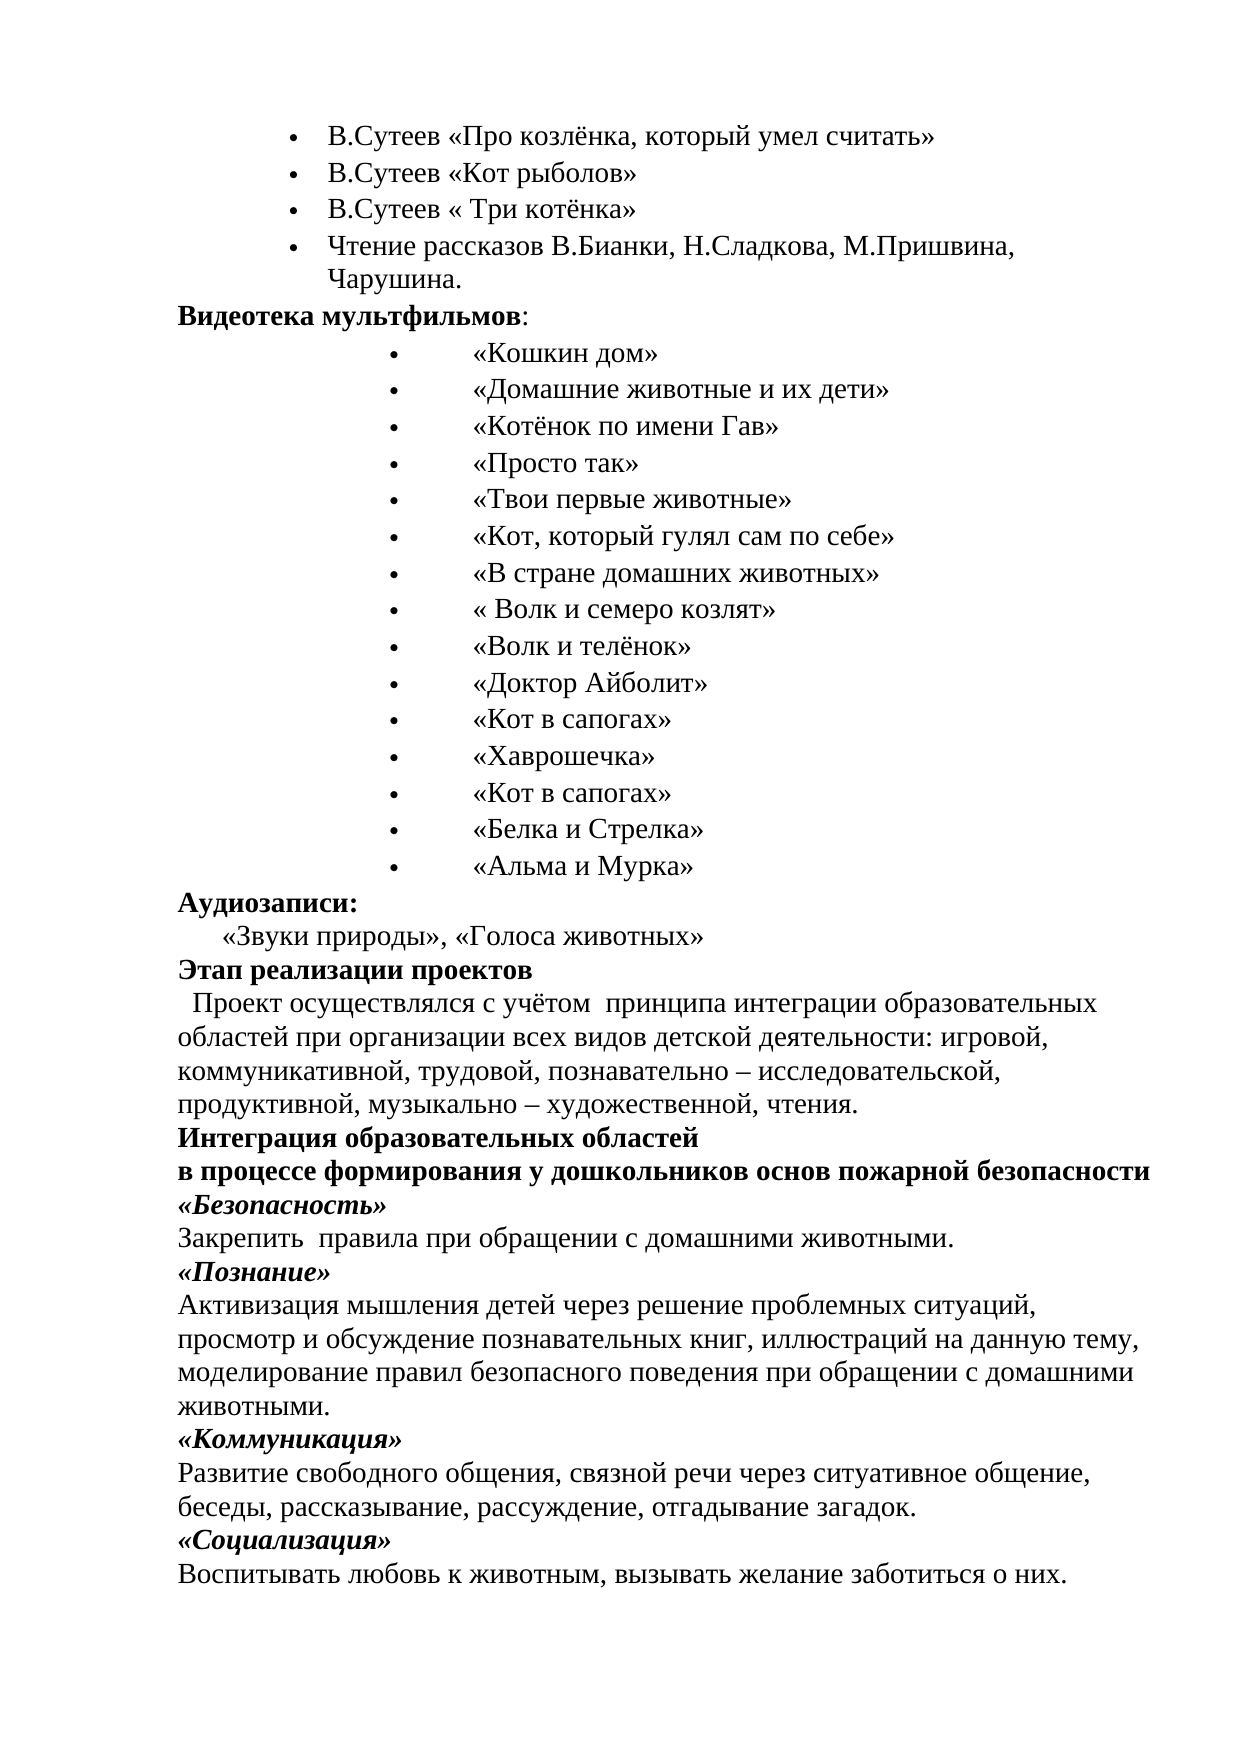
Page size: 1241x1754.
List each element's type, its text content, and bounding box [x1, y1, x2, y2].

text Развитие свободного общения, связной речи через ситуативное общение, беседы, рассказывание, рассуждение, отгадывание загадок. [177, 1455, 1152, 1522]
list «Волк и телёнок» [297, 628, 1152, 662]
text Видеотека мультфильмов: [177, 298, 1152, 332]
list В.Сутеев «Про козлёнка, который умел считать» [290, 118, 1152, 152]
list «Белка и Стрелка» [297, 812, 1152, 845]
list «В стране домашних животных» [297, 555, 1152, 588]
text Этап реализации проектов [177, 952, 1152, 986]
list «Кот в сапогах» [297, 775, 1152, 808]
list «Просто так» [297, 445, 1152, 478]
text «Познание» [177, 1254, 1152, 1287]
list «Доктор Айболит» [297, 665, 1152, 698]
text Интеграция образовательных областей [177, 1120, 1152, 1153]
list « Волк и семеро козлят» [297, 592, 1152, 625]
list «Кот, который гулял сам по себе» [297, 518, 1152, 552]
list «Твои первые животные» [297, 482, 1152, 515]
list Чтение рассказов В.Бианки, Н.Сладкова, М.Пришвина, Чарушина. [290, 228, 1152, 295]
text Закрепить правила при обращении с домашними животными. [177, 1220, 1152, 1254]
list В.Сутеев «Кот рыболов» [290, 155, 1152, 188]
text «Звуки природы», «Голоса животных» [222, 918, 1152, 952]
text «Безопасность» [177, 1187, 1152, 1220]
text «Социализация» [177, 1522, 1152, 1556]
text Аудиозаписи: [177, 885, 1152, 918]
list «Кошкин дом» [297, 335, 1152, 368]
text в процессе формирования у дошкольников основ пожарной безопасности [177, 1153, 1152, 1187]
list «Кот в сапогах» [297, 702, 1152, 735]
text Воспитывать любовь к животным, вызывать желание заботиться о них. [177, 1556, 1152, 1589]
list «Хаврошечка» [297, 738, 1152, 772]
text Проект осуществлялся с учётом принципа интеграции образовательных областей при организации всех видов детской деятельности: игровой, коммуникативной, трудовой, познавательно – исследовательской, продуктивной, музыкально – художественной, чтения. [177, 986, 1152, 1120]
list В.Сутеев « Три котёнка» [290, 191, 1152, 225]
text «Коммуникация» [177, 1422, 1152, 1455]
text Активизация мышления детей через решение проблемных ситуаций, просмотр и обсуждение познавательных книг, иллюстраций на данную тему, моделирование правил безопасного поведения при обращении с домашними животными. [177, 1287, 1152, 1422]
list «Домашние животные и их дети» [297, 372, 1152, 405]
list «Альма и Мурка» [297, 848, 1152, 882]
list «Котёнок по имени Гав» [297, 408, 1152, 442]
